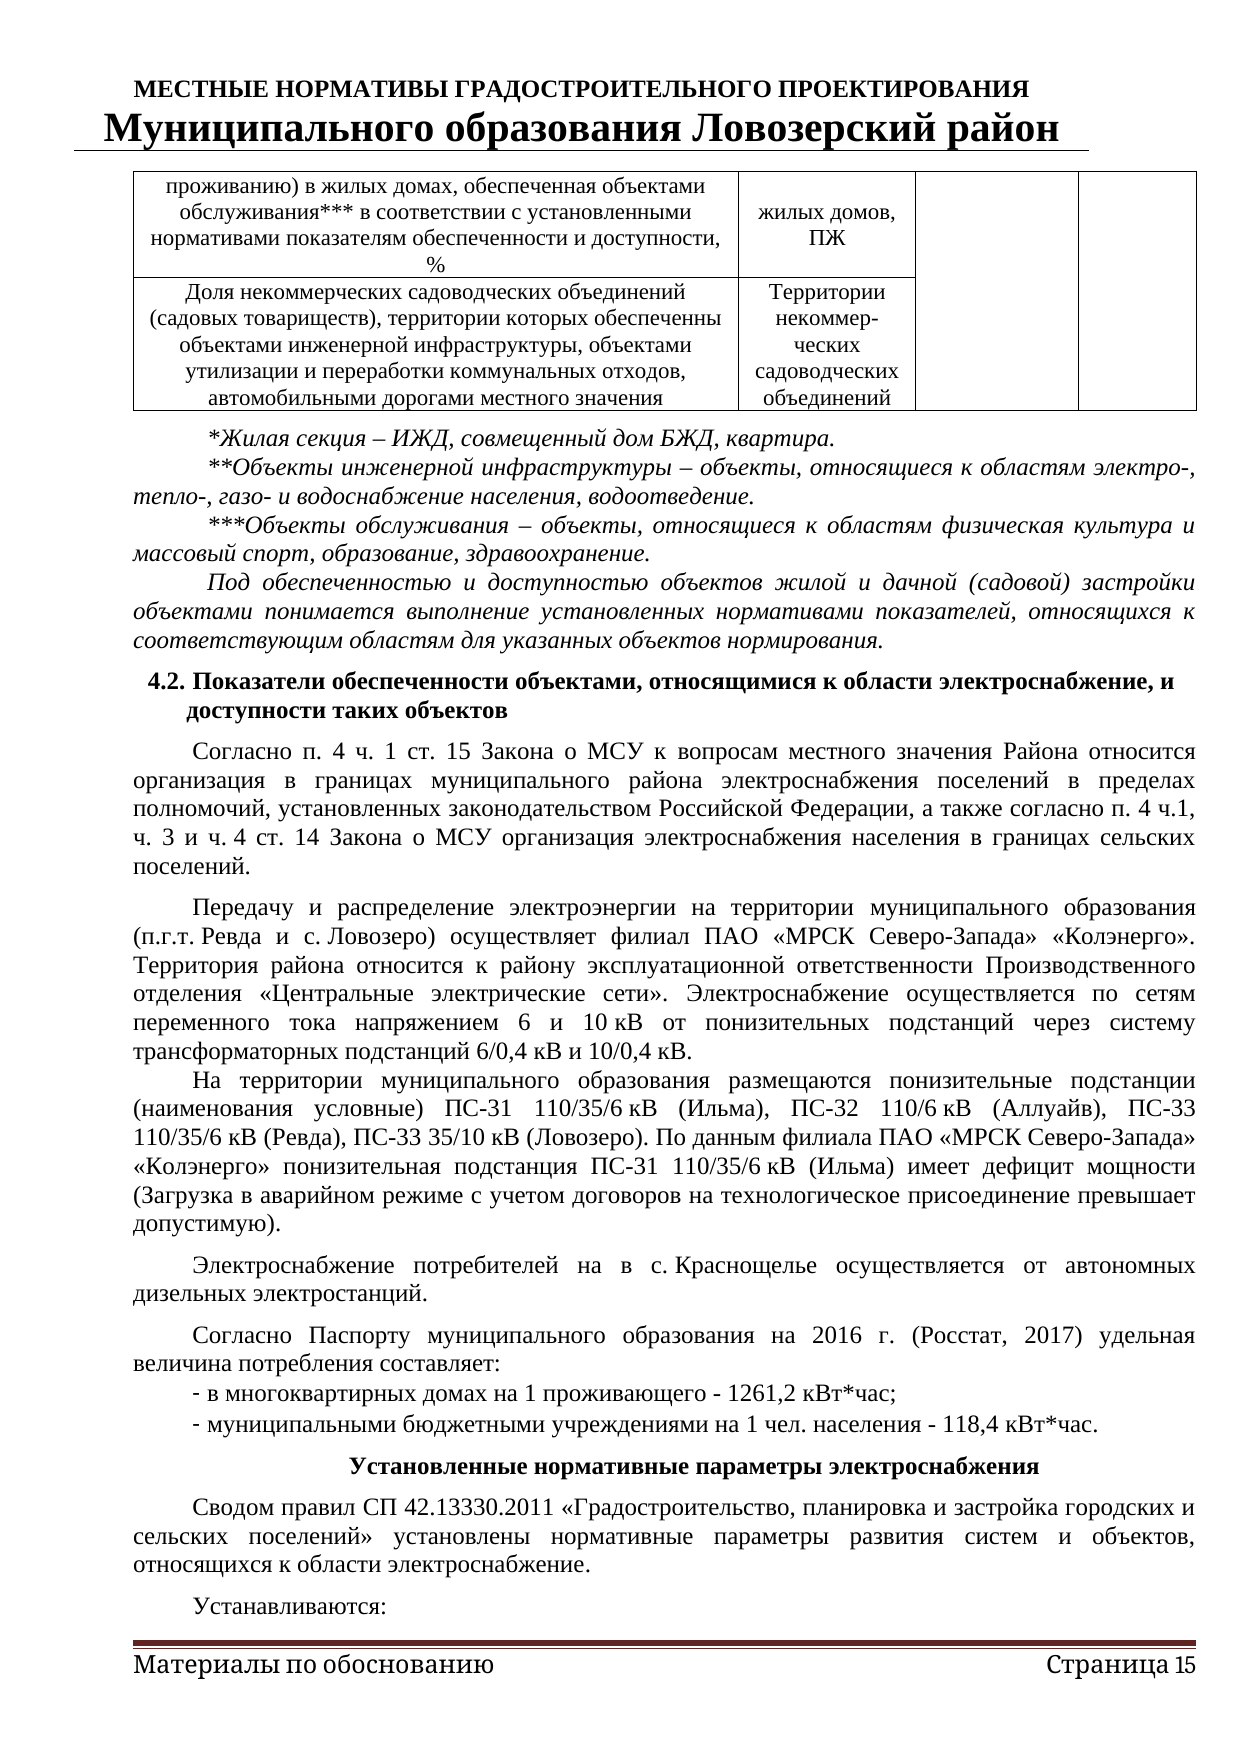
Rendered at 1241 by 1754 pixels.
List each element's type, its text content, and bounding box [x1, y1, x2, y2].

list Сводом правил СП 42.13330.2011 «Градостроительство, планировка и застройка городских и сельских поселений» установлены нормативные параметры развития систем и объектов, относящихся к области электроснабжение. [133, 1492, 1196, 1578]
list *Жилая секция – ИЖД, совмещенный дом БЖД, квартира. [133, 423, 1196, 452]
table_cell Доля некоммерческих садоводческих объединений (садовых товариществ), территории которых обеспеченны объектами инженерной инфраструктуры, объектами утилизации и переработки коммунальных отходов, автомобильными дорогами местного значения [134, 278, 738, 410]
list ***Объекты обслуживания – объекты, относящиеся к областям физическая культура и массовый спорт, образование, здравоохранение. [133, 510, 1196, 567]
subtitle Показатели обеспеченности объектами, относящимися к области электроснабжение, и доступности таких объектов [148, 666, 1196, 723]
list Установленные нормативные параметры электроснабжения [133, 1451, 1196, 1479]
list Передачу и распределение электроэнергии на территории муниципального образования (п.г.т. Ревда и с. Ловозеро) осуществляет филиал ПАО «МРСК Северо-Запада» «Колэнерго». Территория района относится к району эксплуатационной ответственности Производственного отделения «Центральные электрические сети». Электроснабжение осуществляется по сетям переменного тока напряжением 6 и 10 кВ от понизительных подстанций через систему трансформаторных подстанций 6/0,4 кВ и 10/0,4 кВ. [133, 892, 1196, 1065]
text На территории муниципального образования размещаются понизительные подстанции (наименования условные) ПС-31 110/35/6 кВ (Ильма), ПС-32 110/6 кВ (Аллуайв), ПС-33 110/35/6 кВ (Ревда), ПС-33 35/10 кВ (Ловозеро). По данным филиала ПАО «МРСК Северо-Запада» «Колэнерго» понизительная подстанция ПС-31 110/35/6 кВ (Ильма) имеет дефицит мощности (Загрузка в аварийном режиме с учетом договоров на технологическое присоединение превышает допустимую). [133, 1065, 1196, 1237]
text Согласно Паспорту муниципального образования на 2016 г. (Росстат, 2017) удельная величина потребления составляет: [133, 1320, 1196, 1377]
list муниципальными бюджетными учреждениями на 1 чел. населения - 118,4 кВт*час. [133, 1408, 1196, 1438]
list в многоквартирных домах на 1 проживающего - 1261,2 кВт*час; [133, 1377, 1196, 1408]
text Согласно п. 4 ч. 1 ст. 15 Закона о МСУ к вопросам местного значения Района относится организация в границах муниципального района электроснабжения поселений в пределах полномочий, установленных законодательством Российской Федерации, а также согласно п. 4 ч.1, ч. 3 и ч. 4 ст. 14 Закона о МСУ организация электроснабжения населения в границах сельских поселений. [133, 736, 1196, 880]
table_cell Территории некоммер-ческих садоводческих объединений [739, 278, 915, 410]
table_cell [739, 172, 915, 277]
list **Объекты инженерной инфраструктуры – объекты, относящиеся к областям электро-, тепло-, газо- и водоснабжение населения, водоотведение. [133, 452, 1196, 510]
text Устанавливаются: [133, 1591, 1196, 1619]
list Под обеспеченностью и доступностью объектов жилой и дачной (садовой) застройки объектами понимается выполнение установленных нормативами показателей, относящихся к соответствующим областям для указанных объектов нормирования. [133, 567, 1196, 653]
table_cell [134, 172, 738, 277]
text Электроснабжение потребителей на в с. Краснощелье осуществляется от автономных дизельных электростанций. [133, 1250, 1196, 1307]
